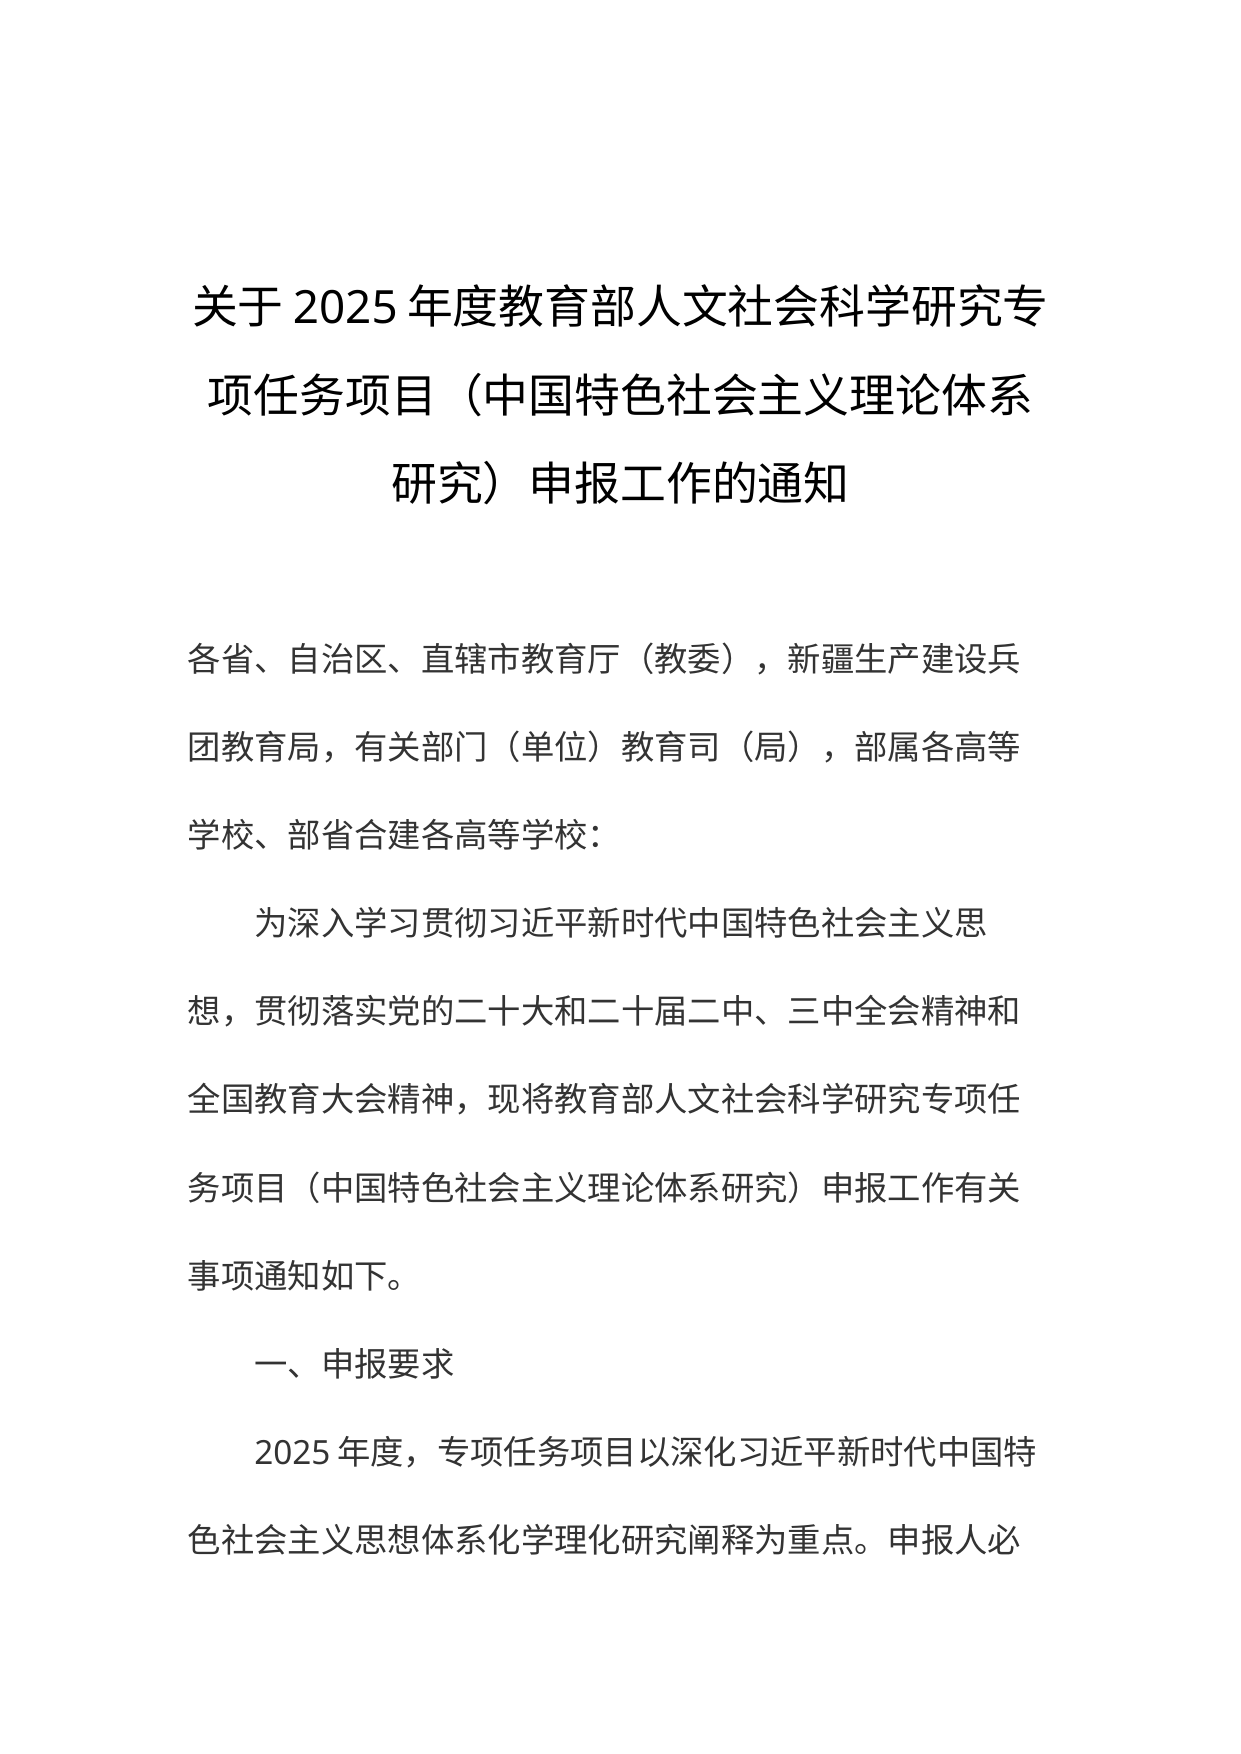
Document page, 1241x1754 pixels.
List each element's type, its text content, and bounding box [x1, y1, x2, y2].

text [187, 1406, 1053, 1582]
text 各省、自治区、直辖市教育厅（教委），新疆生产建设兵团教育局，有关部门（单位）教育司（局），部属各高等学校、部省合建各高等学校： [187, 613, 1053, 877]
text 为深入学习贯彻习近平新时代中国特色社会主义思想，贯彻落实党的二十大和二十届二中、三中全会精神和全国教育大会精神，现将教育部人文社会科学研究专项任务项目（中国特色社会主义理论体系研究）申报工作有关事项通知如下。 [187, 877, 1053, 1318]
text 一、申报要求 [187, 1318, 1053, 1406]
text 关于2025年度教育部人文社会科学研究专项任务项目（中国特色社会主义理论体系研究）申报工作的通知 [187, 260, 1053, 524]
